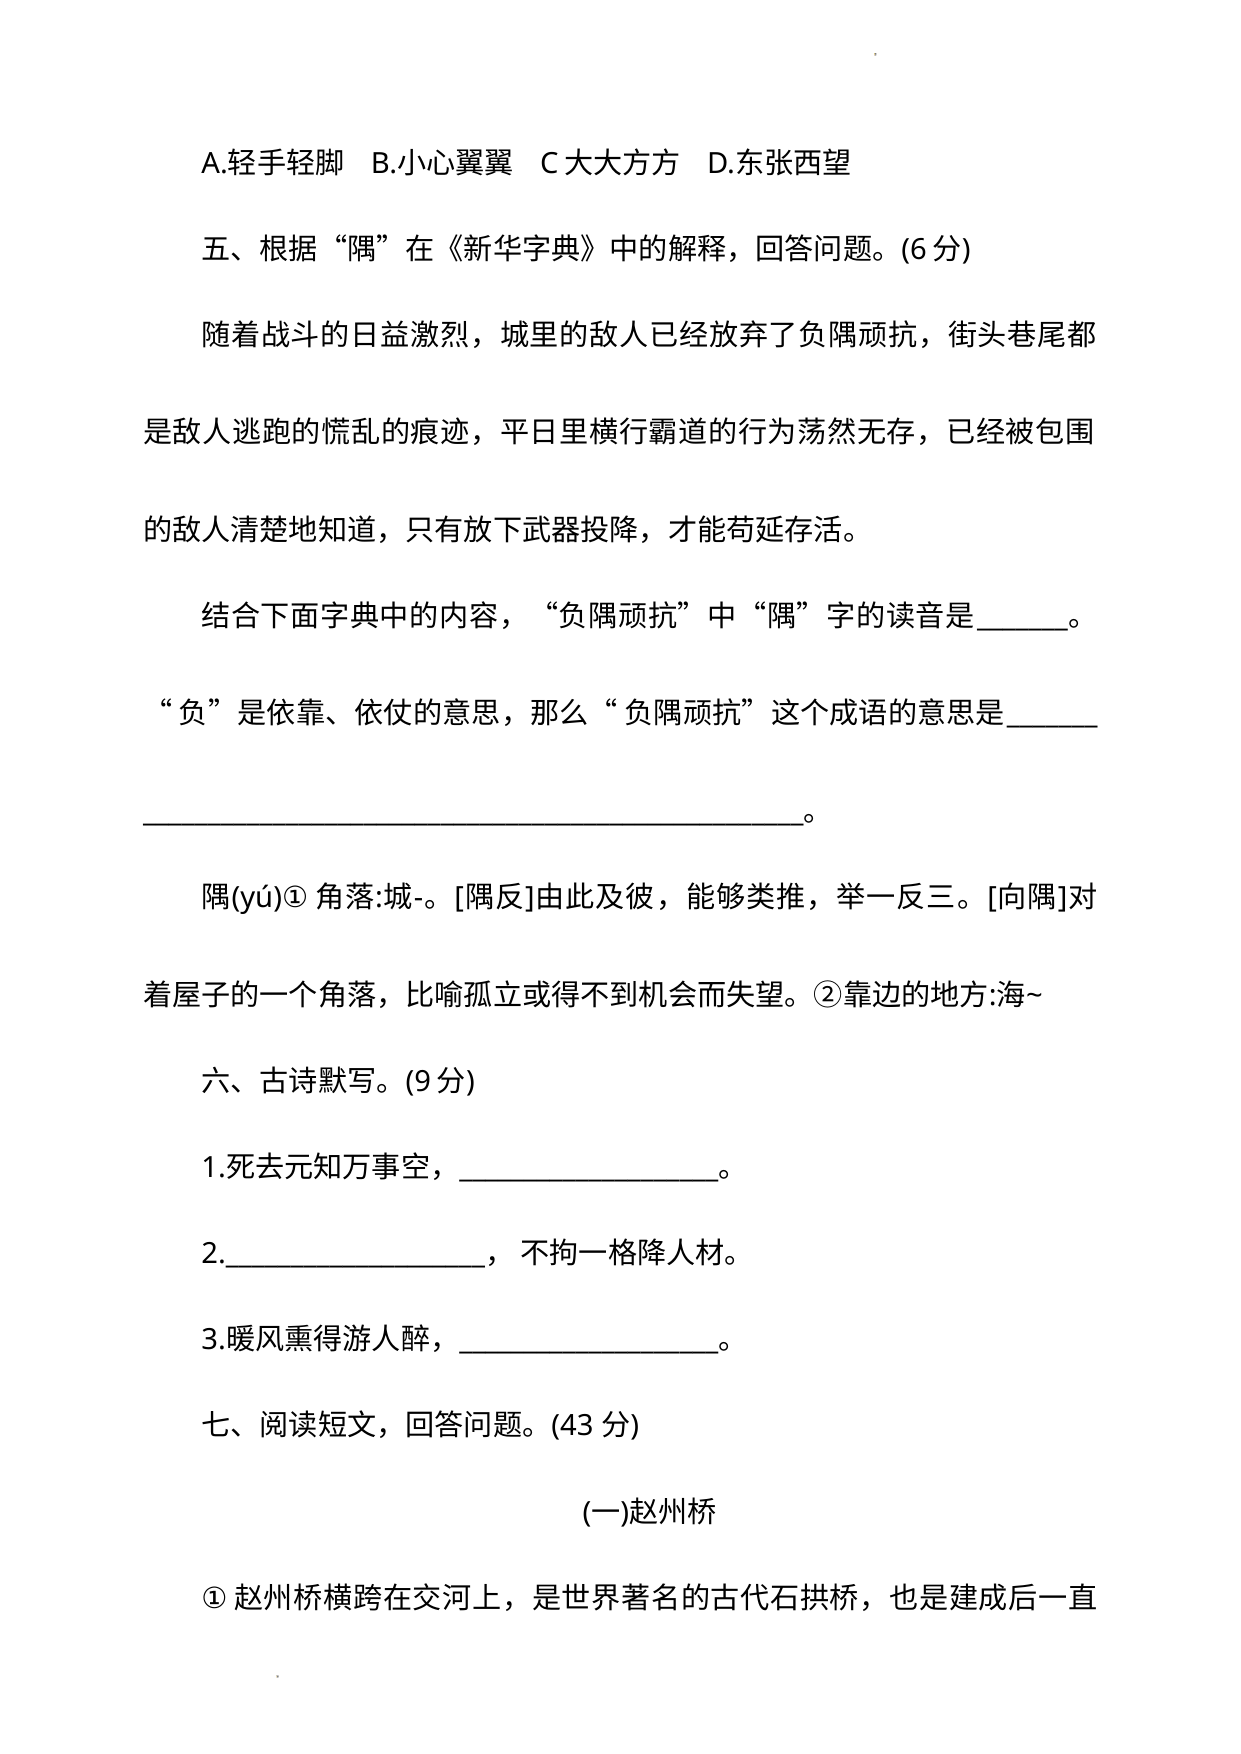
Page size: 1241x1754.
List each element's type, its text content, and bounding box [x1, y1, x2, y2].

text 1.死去元知万事空，____________________。 [143, 1132, 1097, 1197]
text A.轻手轻脚 B.小心翼翼 C大大方方 D.东张西望 [143, 128, 1097, 193]
text 3.暖风熏得游人醉，____________________。 [143, 1304, 1097, 1369]
text 随着战斗的日益激烈，城里的敌人已经放弃了负隅顽抗，街头巷尾都是敌人逃跑的慌乱的痕迹，平日里横行霸道的行为荡然无存，已经被包围的敌人清楚地知道，只有放下武器投降，才能苟延存活。 [143, 300, 1097, 560]
text 结合下面字典中的内容，“负隅顽抗”中“隅”字的读音是_______。“ 负”是依靠、依仗的意思，那么“ 负隅顽抗”这个成语的意思是__________________________________________________________。 [143, 581, 1097, 841]
text 六、古诗默写。(9分) [143, 1046, 1097, 1111]
text (一)赵州桥 [143, 1477, 1097, 1542]
text 七、阅读短文，回答问题。(43 分) [143, 1391, 1097, 1456]
text 五、根据“隅”在《新华字典》中的解释，回答问题。(6分) [143, 214, 1097, 279]
text 2.____________________， 不拘一格降人材。 [143, 1218, 1097, 1283]
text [143, 1563, 1097, 1628]
text 隅(yú)①角落:城-。[隅反]由此及彼，能够类推，举一反三。[向隅]对着屋子的一个角落，比喻孤立或得不到机会而失望。②靠边的地方:海~ [143, 862, 1097, 1025]
